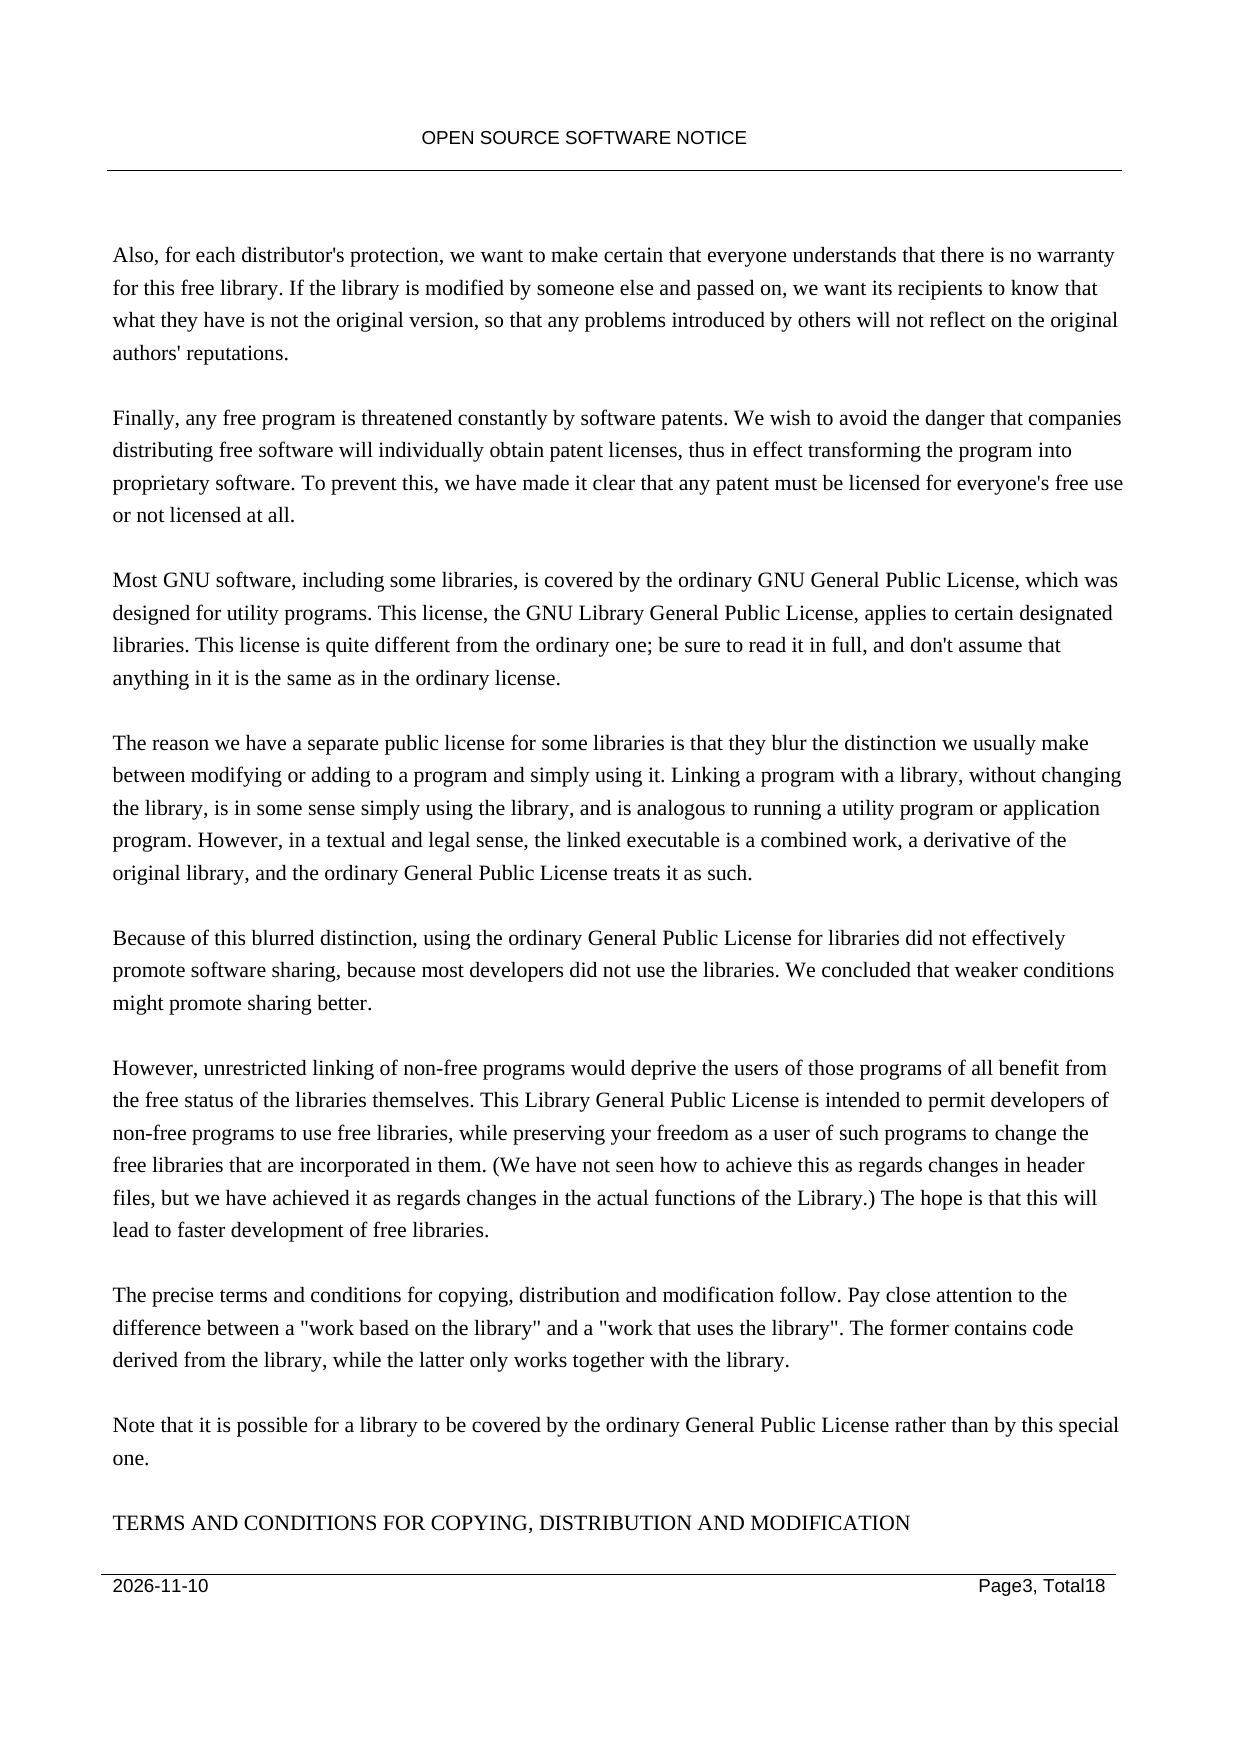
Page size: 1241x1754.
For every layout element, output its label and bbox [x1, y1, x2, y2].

text [112, 206, 1128, 1539]
